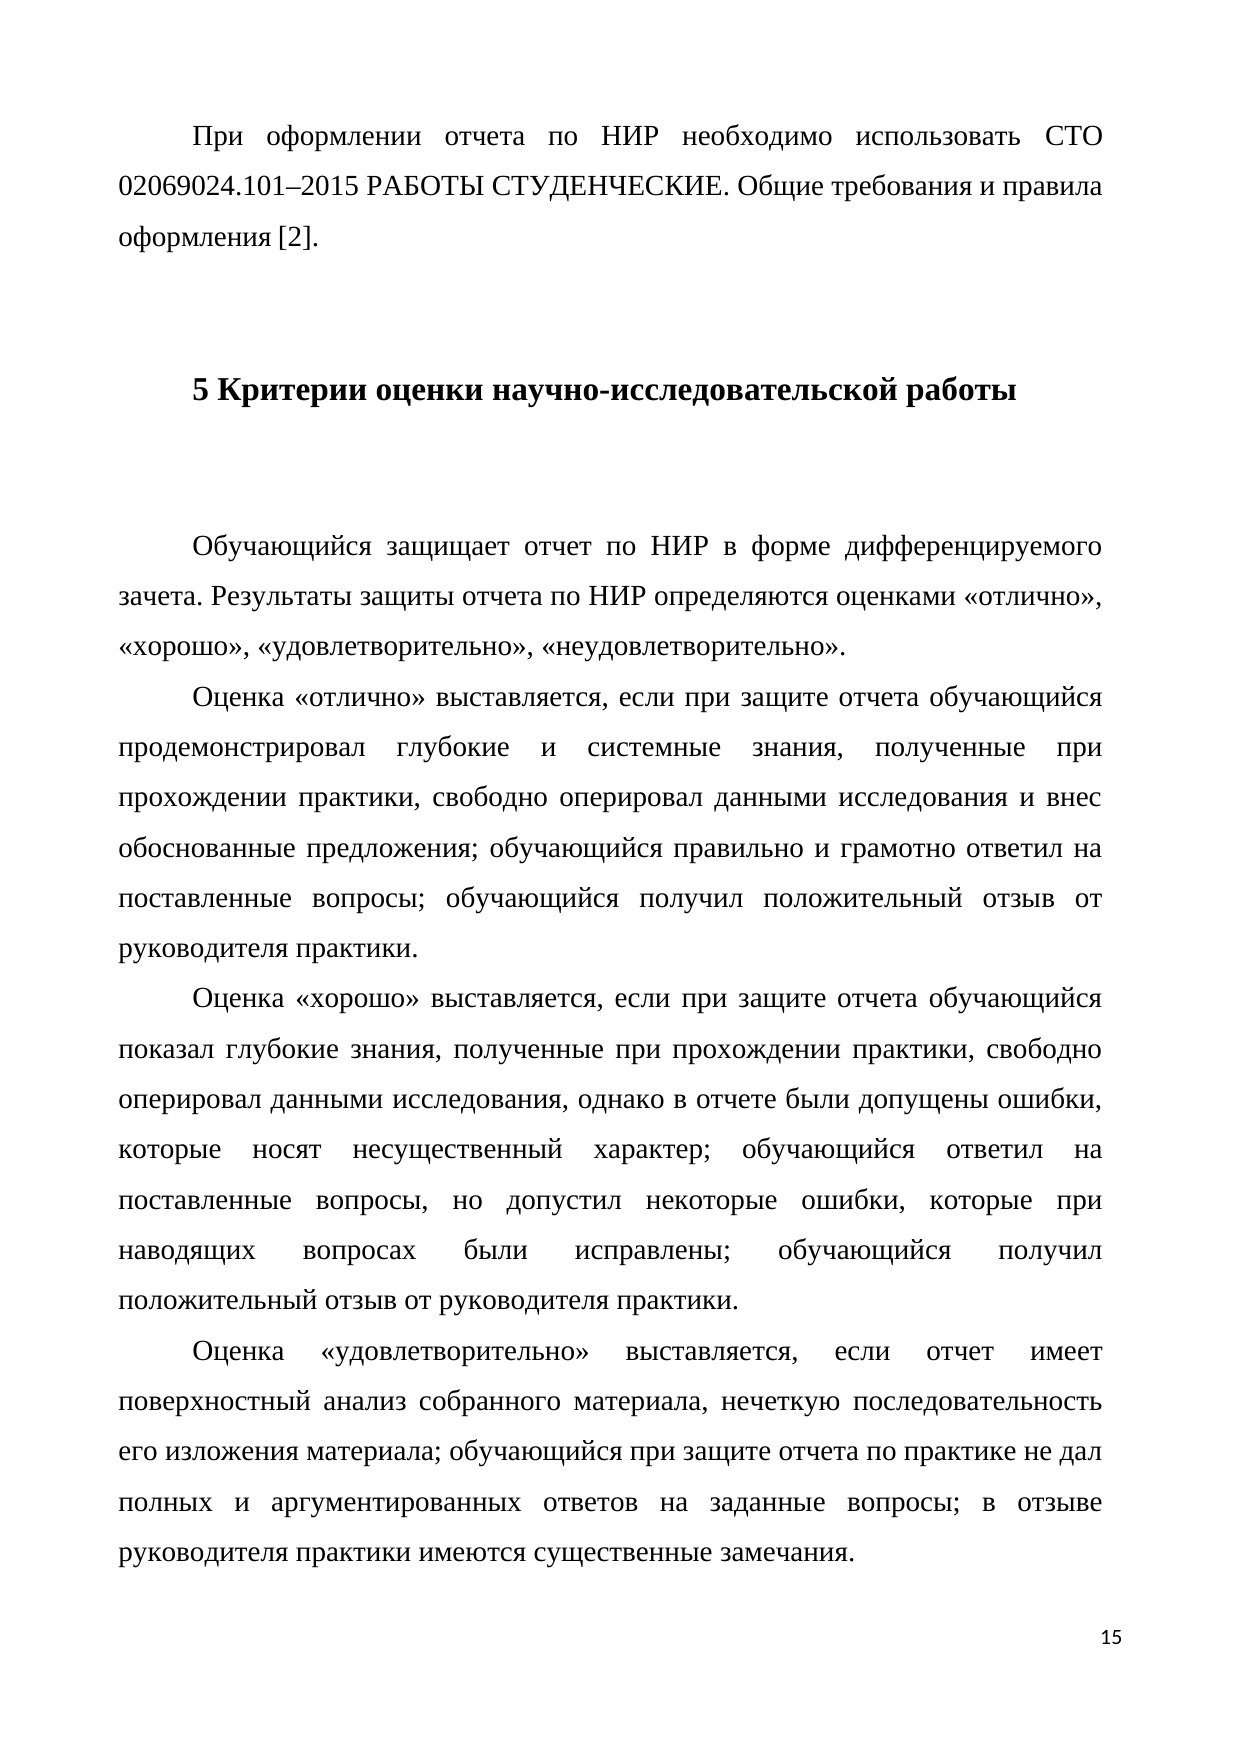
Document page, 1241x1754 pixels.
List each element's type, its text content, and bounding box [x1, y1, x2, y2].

text Оценка «удовлетворительно» выставляется, если отчет имеет поверхностный анализ собранного материала, нечеткую последовательность его изложения материала; обучающийся при защите отчета по практике не дал полных и аргументированных ответов на заданные вопросы; в отзыве руководителя практики имеются существенные замечания. [118, 1333, 1103, 1568]
subtitle 5 Критерии оценки научно-исследовательской работы [118, 370, 1122, 408]
text Оценка «отлично» выставляется, если при защите отчета обучающийся продемонстрировал глубокие и системные знания, полученные при прохождении практики, свободно оперировал данными исследования и внес обоснованные предложения; обучающийся правильно и грамотно ответил на поставленные вопросы; обучающийся получил положительный отзыв от руководителя практики. [118, 679, 1103, 964]
text При оформлении отчета по НИР необходимо использовать СТО 02069024.101–2015 РАБОТЫ СТУДЕНЧЕСКИЕ. Общие требования и правила оформления [2]. [118, 118, 1103, 252]
text Обучающийся защищает отчет по НИР в форме дифференцируемого зачета. Результаты защиты отчета по НИР определяются оценками «отлично», «хорошо», «удовлетворительно», «неудовлетворительно». [118, 528, 1103, 662]
text Оценка «хорошо» выставляется, если при защите отчета обучающийся показал глубокие знания, полученные при прохождении практики, свободно оперировал данными исследования, однако в отчете были допущены ошибки, которые носят несущественный характер; обучающийся ответил на поставленные вопросы, но допустил некоторые ошибки, которые при наводящих вопросах были исправлены; обучающийся получил положительный отзыв от руководителя практики. [118, 981, 1103, 1316]
